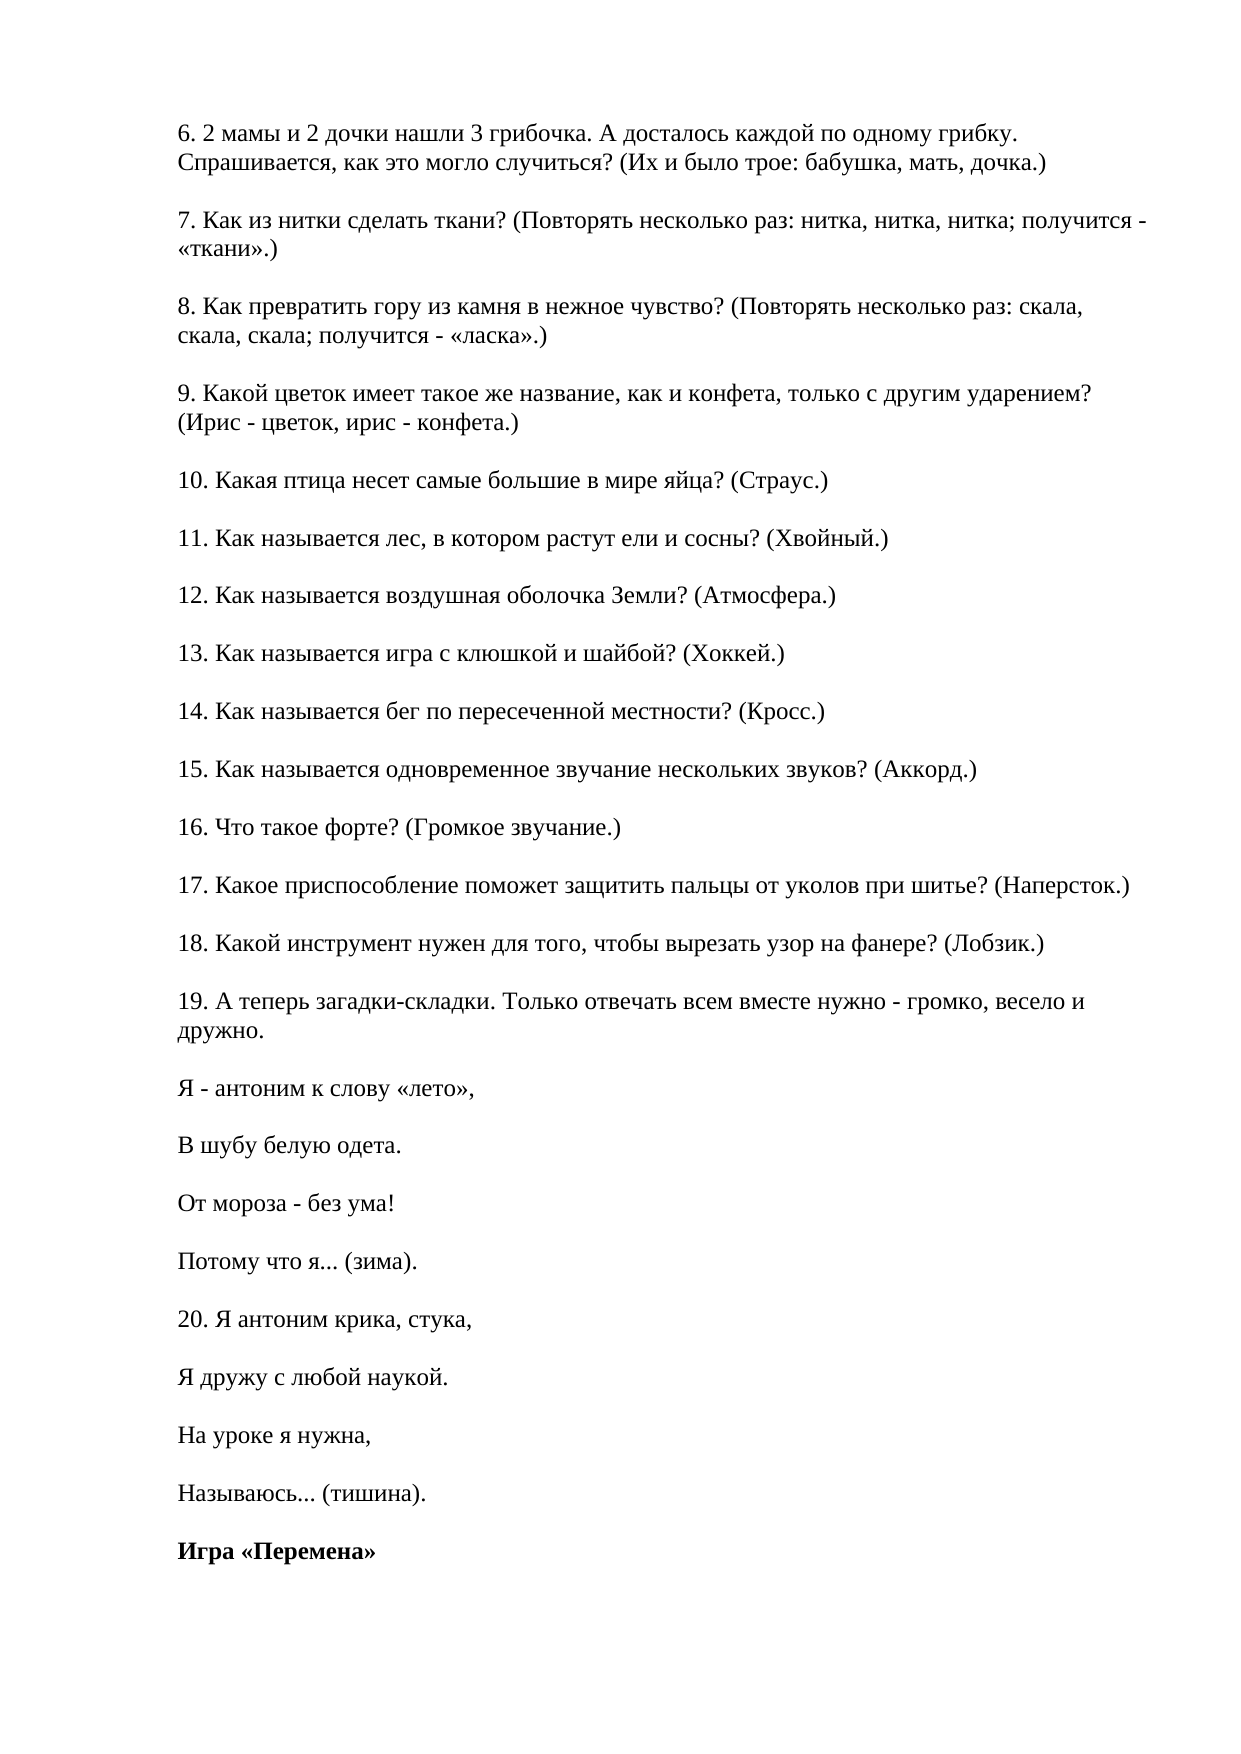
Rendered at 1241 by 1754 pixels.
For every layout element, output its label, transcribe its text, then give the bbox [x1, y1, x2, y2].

text 19. А теперь загадки-складки. Только отвечать всем вместе нужно - громко, весело и дружно. [177, 986, 1152, 1043]
text 9. Какой цветок имеет такое же название, как и конфета, только с другим ударением? (Ирис - цветок, ирис - конфета.) [177, 378, 1152, 436]
text 15. Как называется одновременное звучание нескольких звуков? (Аккорд.) [177, 754, 1152, 783]
text Потому что я... (зима). [177, 1246, 1152, 1275]
text 13. Как называется игра с клюшкой и шайбой? (Хоккей.) [177, 638, 1152, 667]
text 7. Как из нитки сделать ткани? (Повторять несколько раз: нитка, нитка, нитка; получится - «ткани».) [177, 205, 1152, 262]
text 18. Какой инструмент нужен для того, чтобы вырезать узор на фанере? (Лобзик.) [177, 928, 1152, 957]
text 8. Как превратить гору из камня в нежное чувство? (Повторять несколько раз: скала, скала, скала; получится - «ласка».) [177, 291, 1152, 349]
text 10. Какая птица несет самые большие в мире яйца? (Страус.) [177, 465, 1152, 493]
text 16. Что такое форте? (Громкое звучание.) [177, 812, 1152, 841]
text Я - антоним к слову «лето», [177, 1073, 1152, 1101]
text 20. Я антоним крика, стука, [177, 1304, 1152, 1333]
text В шубу белую одета. [177, 1131, 1152, 1159]
text Игра «Перемена» [177, 1536, 1152, 1565]
text 17. Какое приспособление поможет защитить пальцы от уколов при шитье? (Наперсток.) [177, 870, 1152, 899]
text От мороза - без ума! [177, 1188, 1152, 1217]
text 14. Как называется бег по пересеченной местности? (Кросс.) [177, 696, 1152, 725]
text На уроке я нужна, [177, 1420, 1152, 1449]
text 11. Как называется лес, в котором растут ели и сосны? (Хвойный.) [177, 523, 1152, 551]
text 12. Как называется воздушная оболочка Земли? (Атмосфера.) [177, 581, 1152, 609]
text Называюсь... (тишина). [177, 1478, 1152, 1507]
text 6. 2 мамы и 2 дочки нашли 3 грибочка. А досталось каждой по одному грибку. Спрашивается, как это могло случиться? (Их и было трое: бабушка, мать, дочка.) [177, 118, 1152, 176]
text Я дружу с любой наукой. [177, 1362, 1152, 1391]
